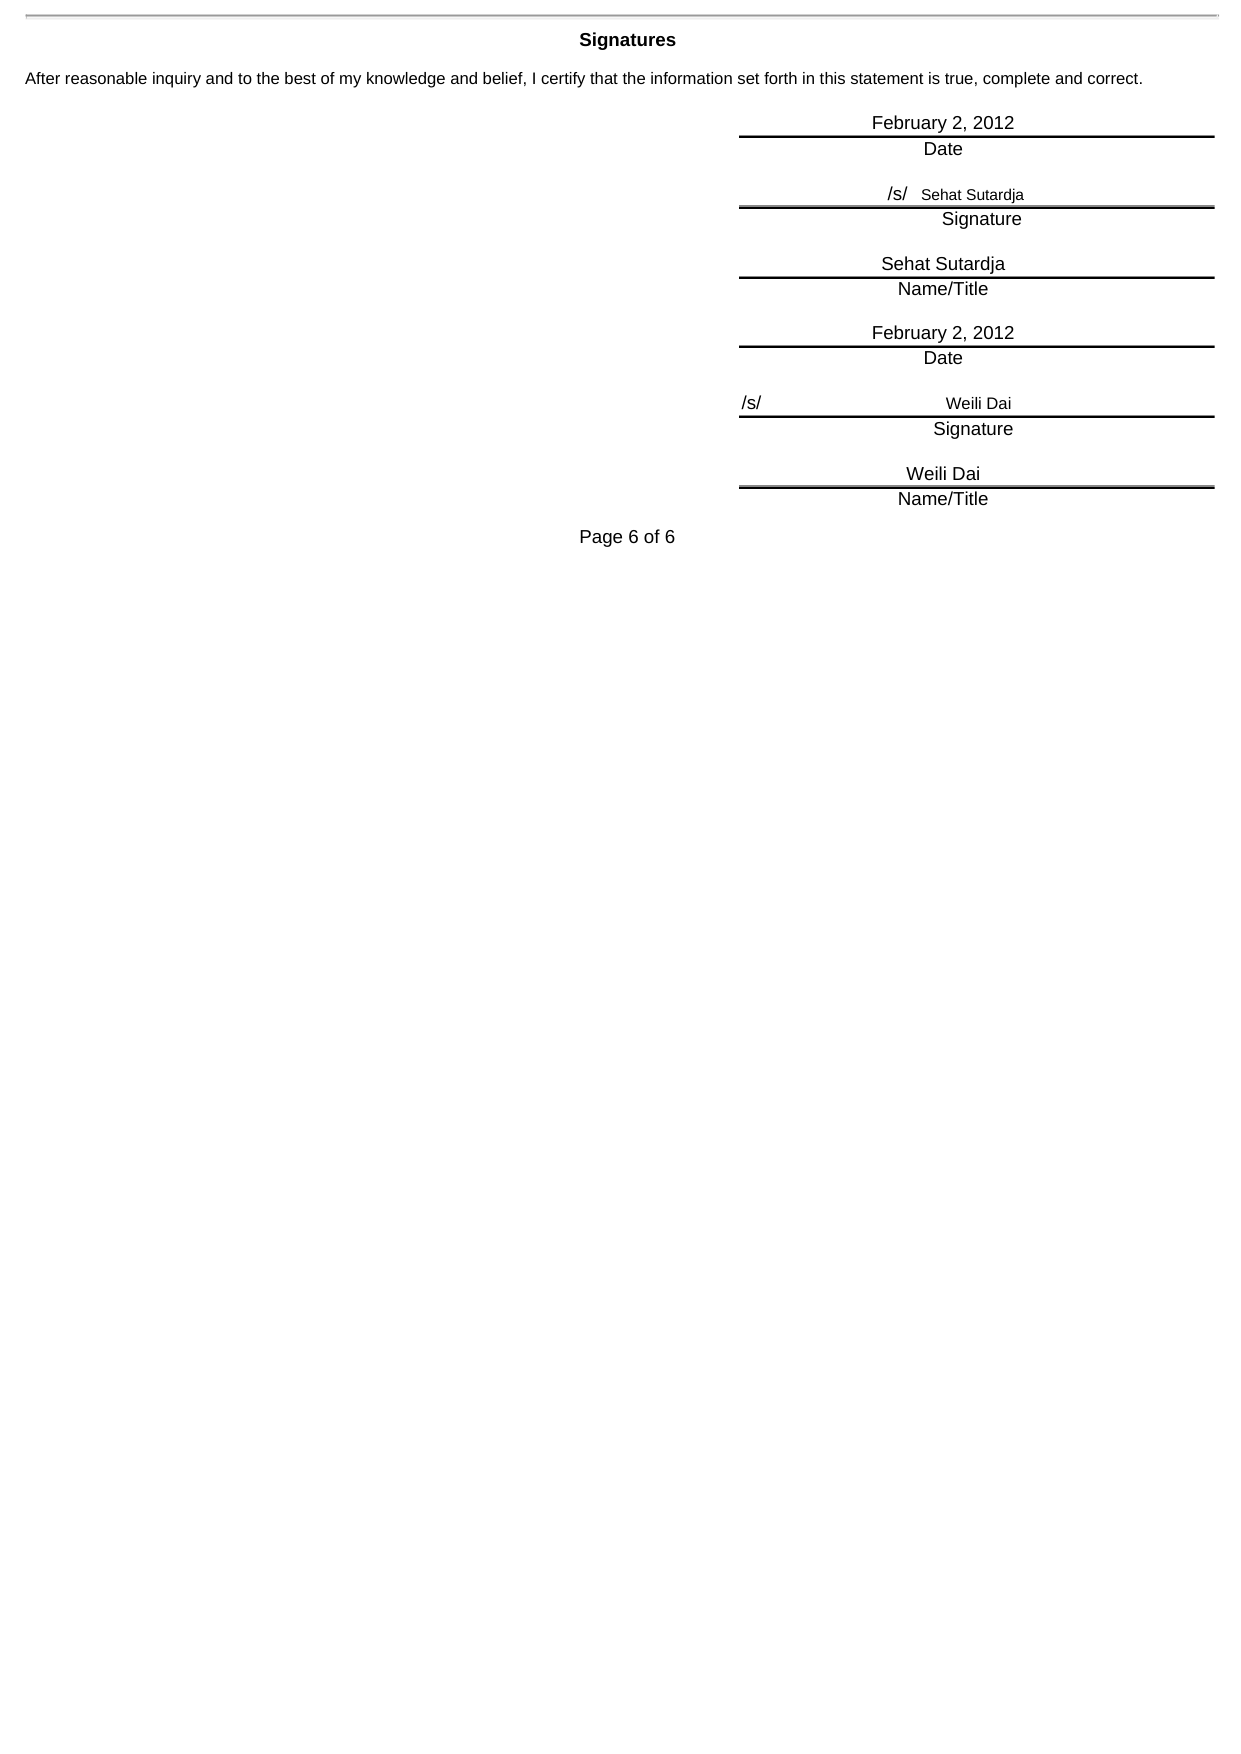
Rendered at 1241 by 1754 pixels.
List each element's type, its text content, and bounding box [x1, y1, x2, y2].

text Signatures [579, 28, 1149, 50]
text Page 6 of 6 [579, 526, 1149, 547]
text February 2, 2012 [737, 112, 1149, 134]
text Date [737, 347, 1149, 369]
text Weili Dai [737, 462, 1149, 484]
text February 2, 2012 [737, 322, 1149, 343]
text Sehat Sutardja [737, 253, 1149, 274]
text Name/Title [737, 278, 1149, 300]
text Signature [942, 208, 1149, 229]
text Signature [25, 417, 1013, 439]
picture [23, 14, 1220, 21]
text /s/ Weili Dai [25, 392, 1011, 414]
picture [739, 485, 1215, 489]
text After reasonable inquiry and to the best of my knowledge and belief, I certify that the information set forth in this statement is true, complete and correct. [25, 68, 1149, 88]
text Date [737, 137, 1149, 159]
text Name/Title [737, 488, 1149, 509]
text /s/ Sehat Sutardja [887, 182, 1149, 204]
picture [739, 205, 1215, 209]
